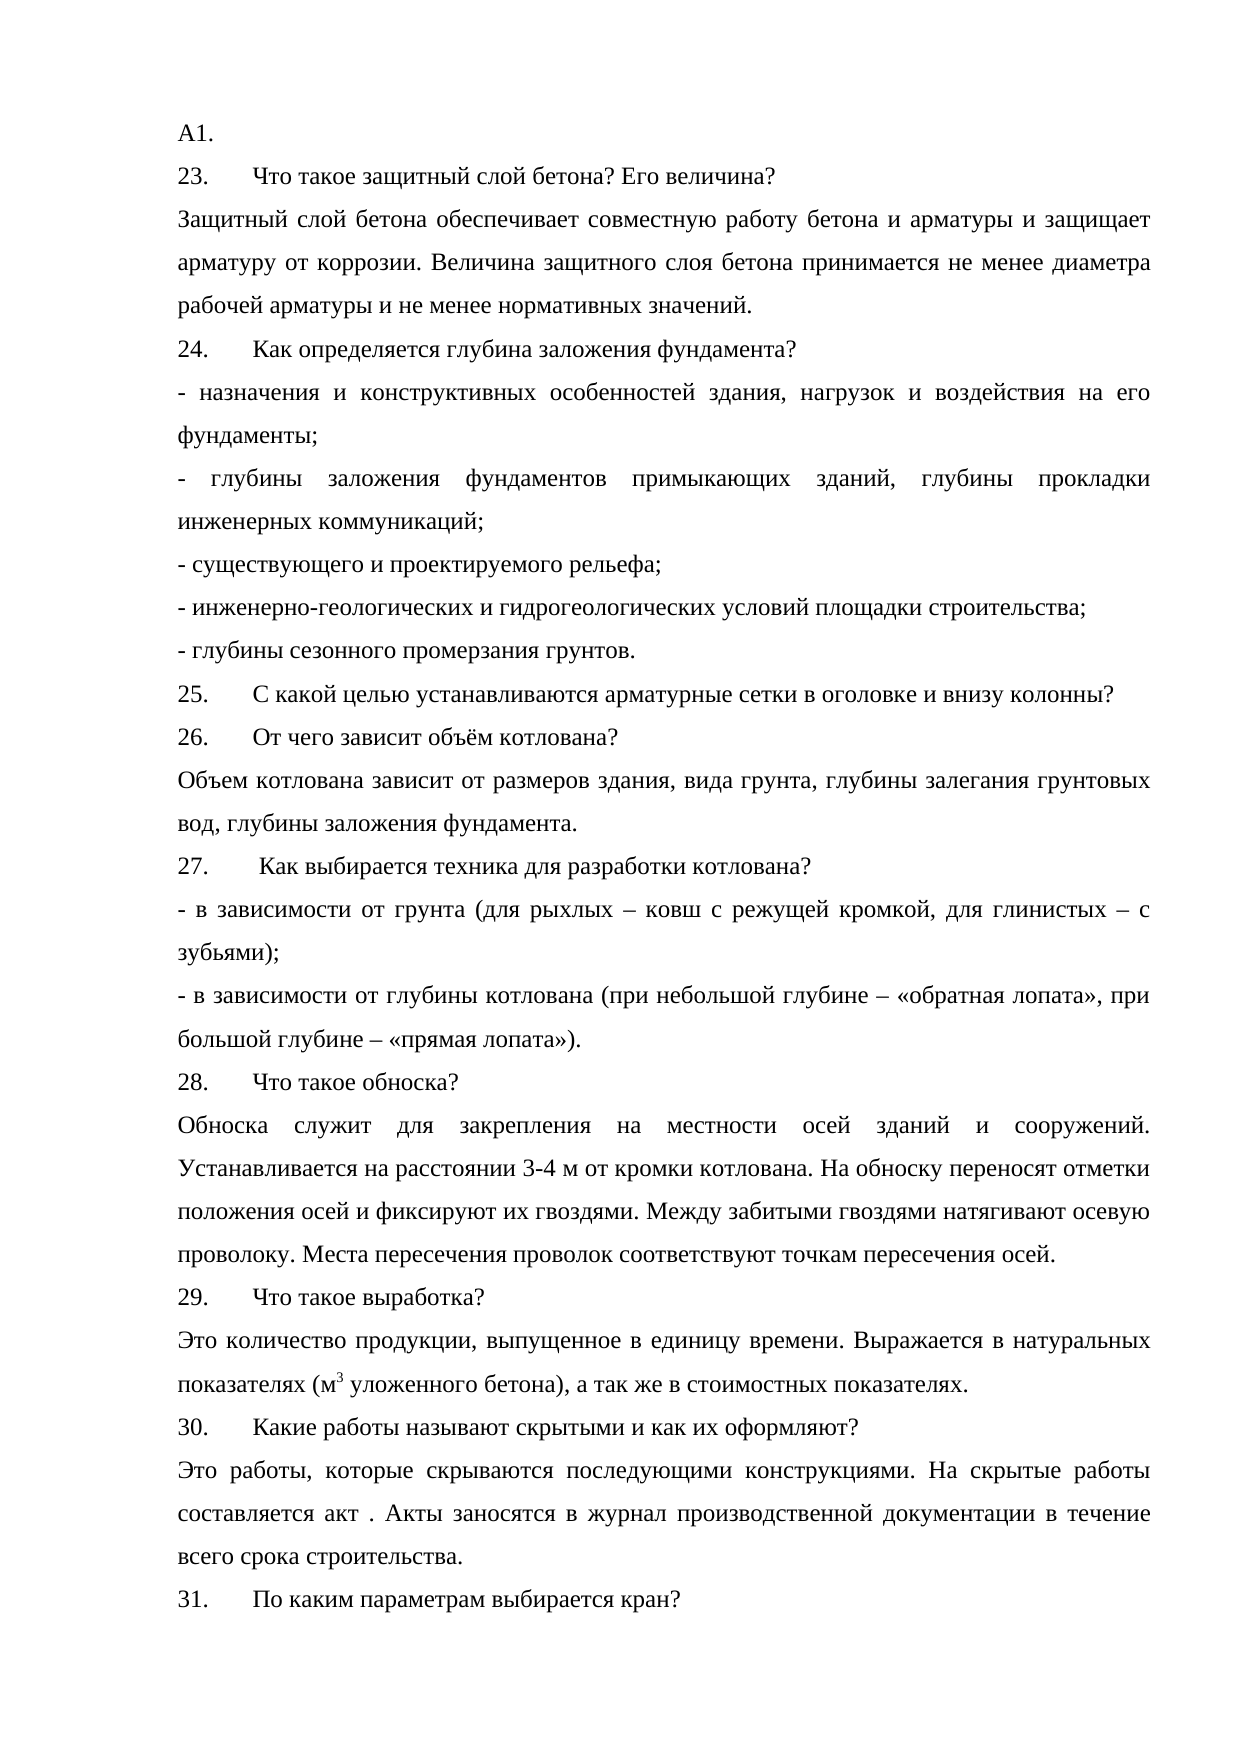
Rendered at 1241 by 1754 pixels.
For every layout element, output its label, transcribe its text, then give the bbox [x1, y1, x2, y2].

text - инженерно-геологических и гидрогеологических условий площадки строительства; [177, 592, 1152, 621]
text Это работы, которые скрываются последующими конструкциями. На скрытые работы составляется акт . Акты заносятся в журнал производственной документации в течение всего срока строительства. [177, 1455, 1152, 1570]
text Объем котлована зависит от размеров здания, вида грунта, глубины залегания грунтовых вод, глубины заложения фундамента. [177, 765, 1152, 837]
list Что такое выработка? [177, 1282, 1152, 1311]
text Защитный слой бетона обеспечивает совместную работу бетона и арматуры и защищает арматуру от коррозии. Величина защитного слоя бетона принимается не менее диаметра рабочей арматуры и не менее нормативных значений. [177, 204, 1152, 319]
list Как определяется глубина заложения фундамента? [177, 334, 1152, 362]
list От чего зависит объём котлована? [177, 722, 1152, 751]
text - назначения и конструктивных особенностей здания, нагрузок и воздействия на его фундаменты; [177, 377, 1152, 449]
text - в зависимости от грунта (для рыхлых – ковш с режущей кромкой, для глинистых – с зубьями); [177, 894, 1152, 966]
list Что такое защитный слой бетона? Его величина? [177, 161, 1152, 190]
list Какие работы называют скрытыми и как их оформляют? [177, 1412, 1152, 1441]
text - глубины сезонного промерзания грунтов. [177, 636, 1152, 664]
text - существующего и проектируемого рельефа; [177, 549, 1152, 578]
list С какой целью устанавливаются арматурные сетки в оголовке и внизу колонны? [177, 679, 1152, 707]
text Обноска служит для закрепления на местности осей зданий и сооружений. Устанавливается на расстоянии 3- от кромки котлована. На обноску переносят отметки положения осей и фиксируют их гвоздями. Между забитыми гвоздями натягивают осевую проволоку. Места пересечения проволок соответствуют точкам пересечения осей. [177, 1110, 1152, 1268]
list Как выбирается техника для разработки котлована? [177, 851, 1152, 880]
text Это количество продукции, выпущенное в единицу времени. Выражается в натуральных показателях (м3 уложенного бетона), а так же в стоимостных показателях. [177, 1326, 1152, 1397]
list По каким параметрам выбирается кран? [177, 1584, 1152, 1613]
text А1. [177, 118, 1152, 147]
text - в зависимости от глубины котлована (при небольшой глубине – «обратная лопата», при большой глубине – «прямая лопата»). [177, 981, 1152, 1052]
list Что такое обноска? [177, 1067, 1152, 1096]
text - глубины заложения фундаментов примыкающих зданий, глубины прокладки инженерных коммуникаций; [177, 463, 1152, 535]
